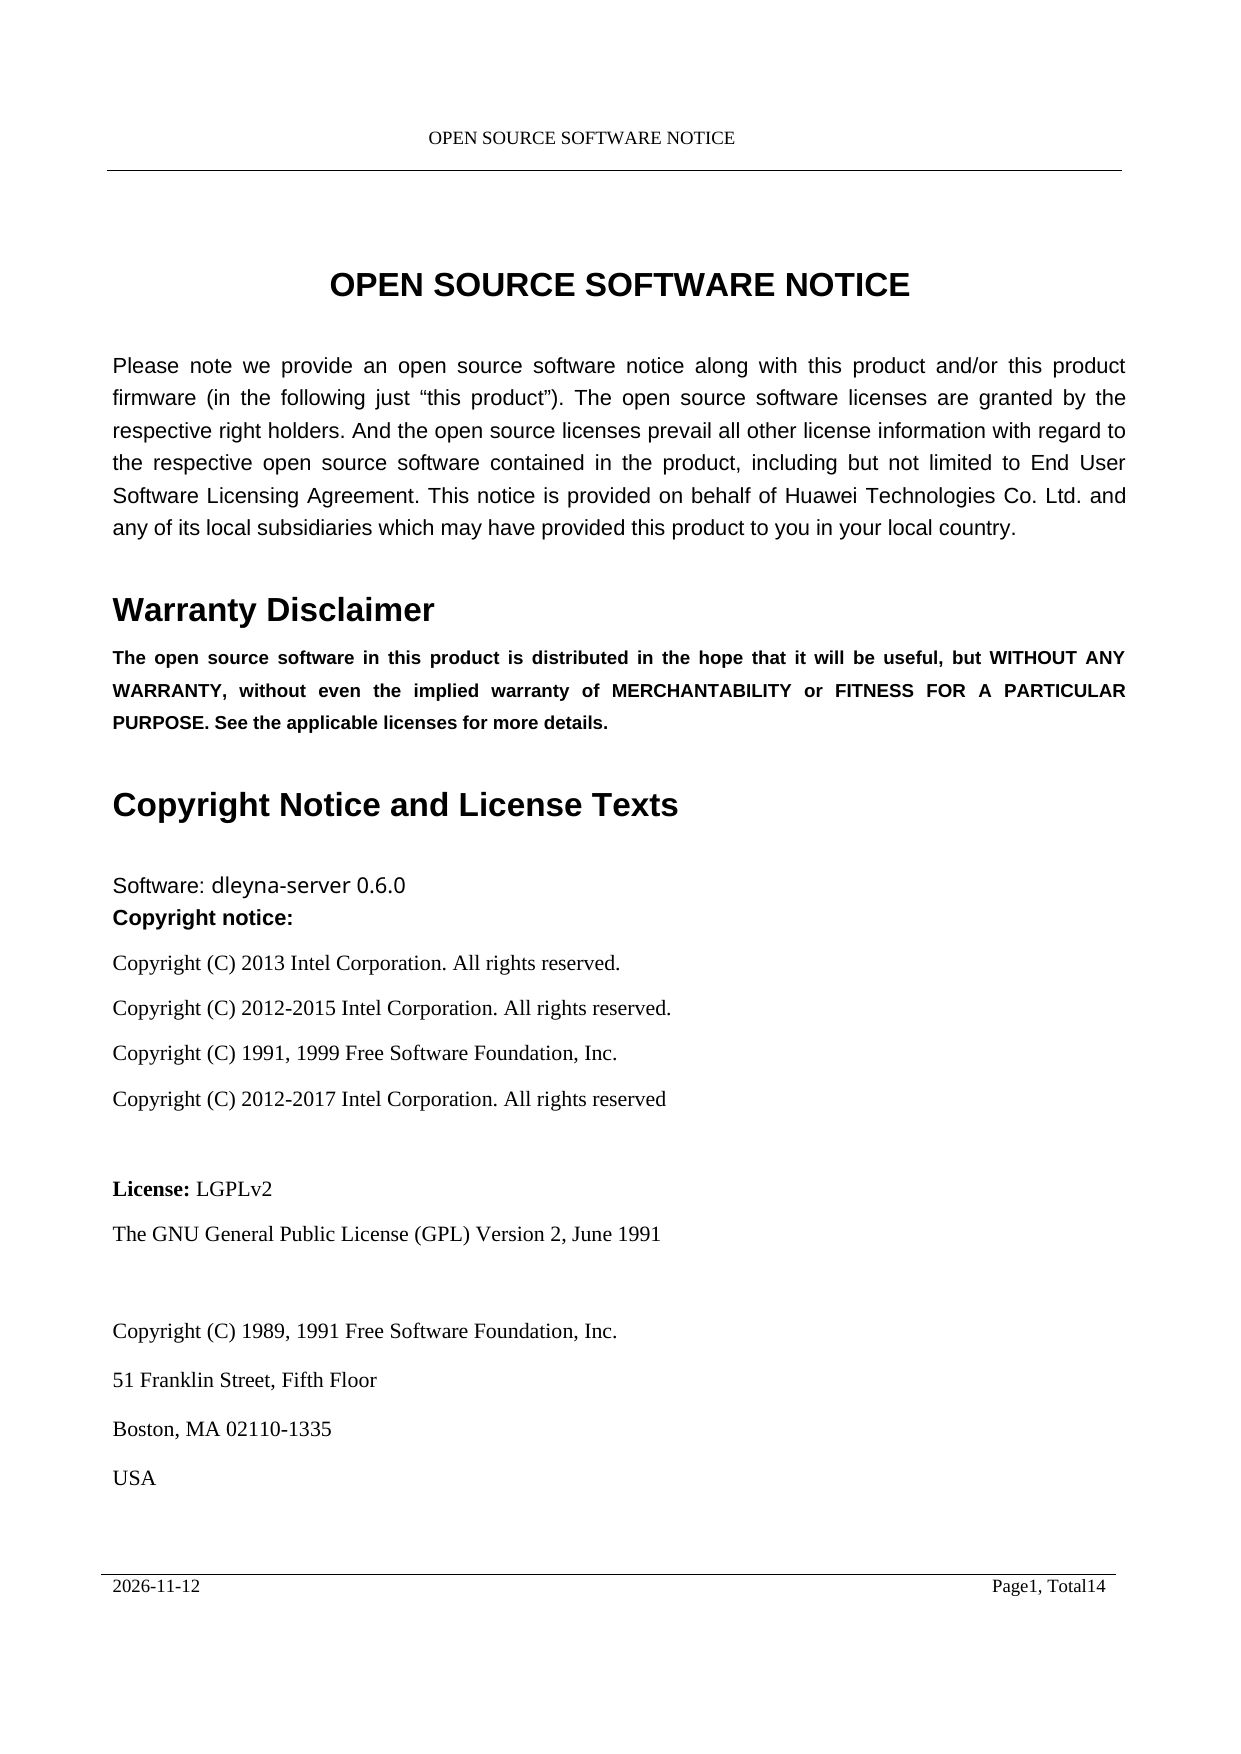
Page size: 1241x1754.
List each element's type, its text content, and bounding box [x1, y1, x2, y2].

text The open source software in this product is distributed in the hope that it will be useful, but WITHOUT ANY WARRANTY, without even the implied warranty of MERCHANTABILITY or FITNESS FOR A PARTICULAR PURPOSE. See the applicable licenses for more details. [112, 641, 1128, 739]
text OPEN SOURCE SOFTWARE NOTICE [112, 251, 1128, 316]
text Copyright Notice and License Texts [112, 771, 1128, 836]
text Copyright (C) 2012-2017 Intel Corporation. All rights reserved [112, 1082, 1128, 1114]
text Copyright (C) 2012-2015 Intel Corporation. All rights reserved. [112, 992, 1128, 1024]
text License: LGPLv2 [112, 1172, 1128, 1204]
text Copyright (C) 2013 Intel Corporation. All rights reserved. [112, 947, 1128, 979]
text Software: dleyna-server 0.6.0 [112, 869, 1128, 901]
text Please note we provide an open source software notice along with this product and/or this product firmware (in the following just “this product”). The open source software licenses are granted by the respective right holders. And the open source licenses prevail all other license information with regard to the respective open source software contained in the product, including but not limited to End User Software Licensing Agreement. This notice is provided on behalf of Huawei Technologies Co. Ltd. and any of its local subsidiaries which may have provided this product to you in your local country. [112, 349, 1128, 544]
text Warranty Disclaimer [112, 576, 1128, 641]
text Copyright notice: [112, 901, 1128, 934]
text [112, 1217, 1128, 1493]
text Copyright (C) 1991, 1999 Free Software Foundation, Inc. [112, 1037, 1128, 1069]
